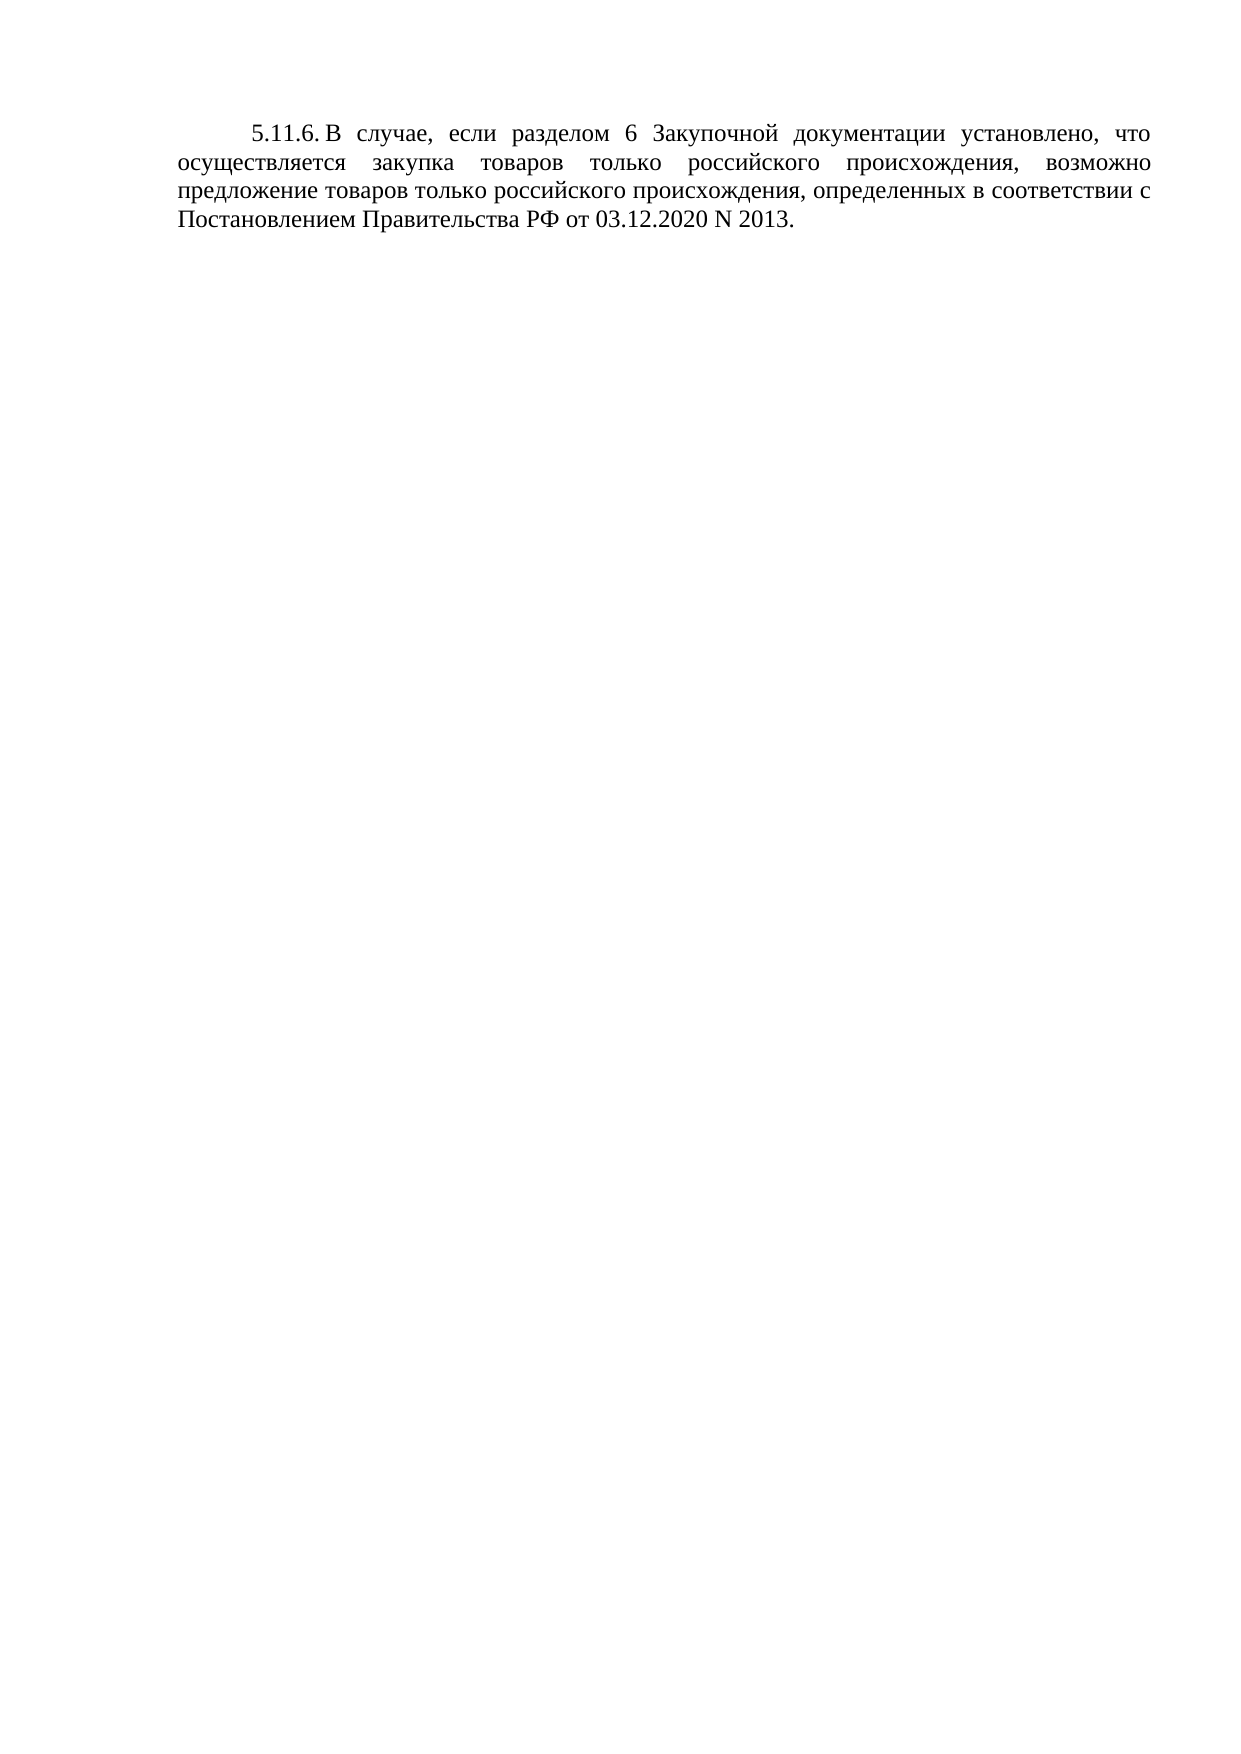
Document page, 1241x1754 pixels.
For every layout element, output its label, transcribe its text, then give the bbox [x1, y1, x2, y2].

list В случае, если разделом 6 Закупочной документации установлено, что осуществляется закупка товаров только российского происхождения, возможно предложение товаров только российского происхождения, определенных в соответствии с Постановлением Правительства РФ от 03.12.2020 N 2013. [177, 118, 1152, 233]
